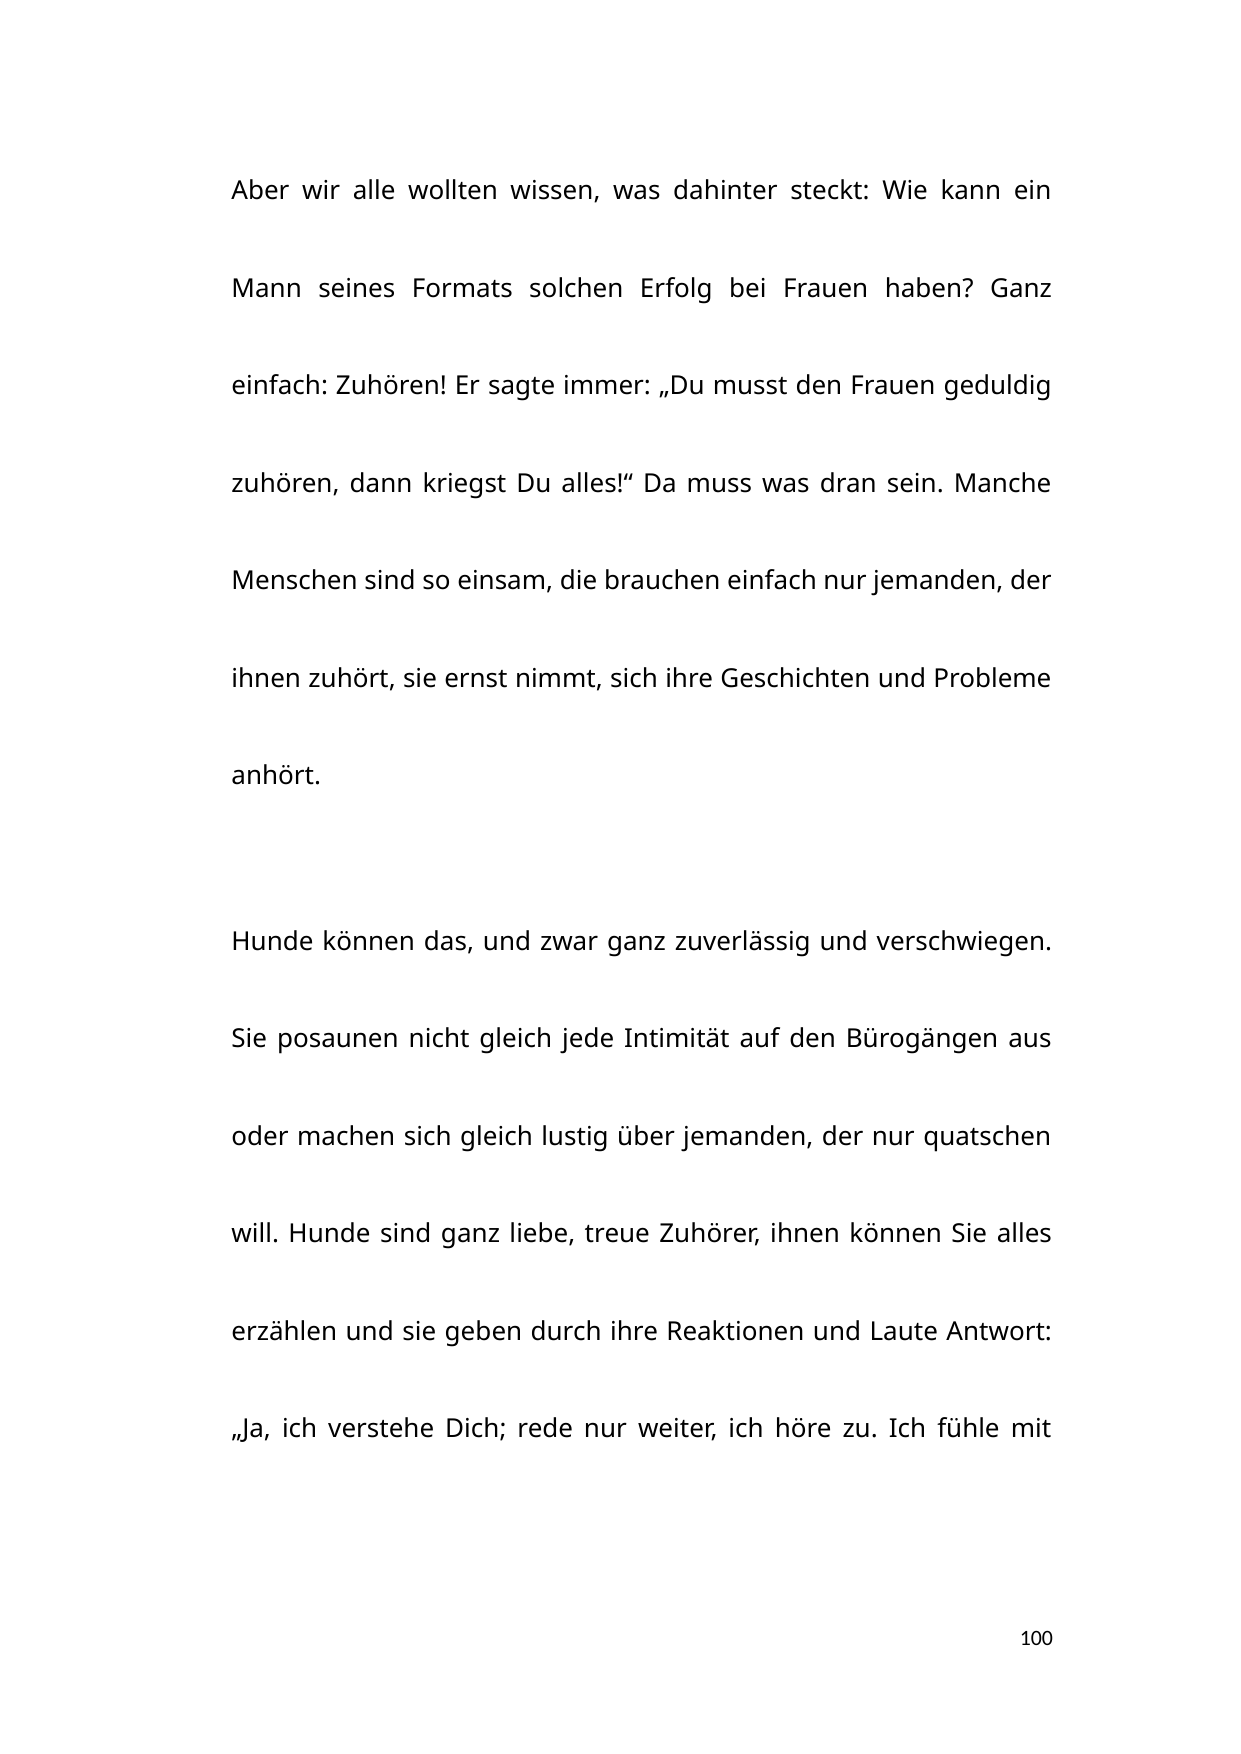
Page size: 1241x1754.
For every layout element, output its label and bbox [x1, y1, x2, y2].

text [231, 157, 1053, 807]
text [231, 907, 1053, 1460]
